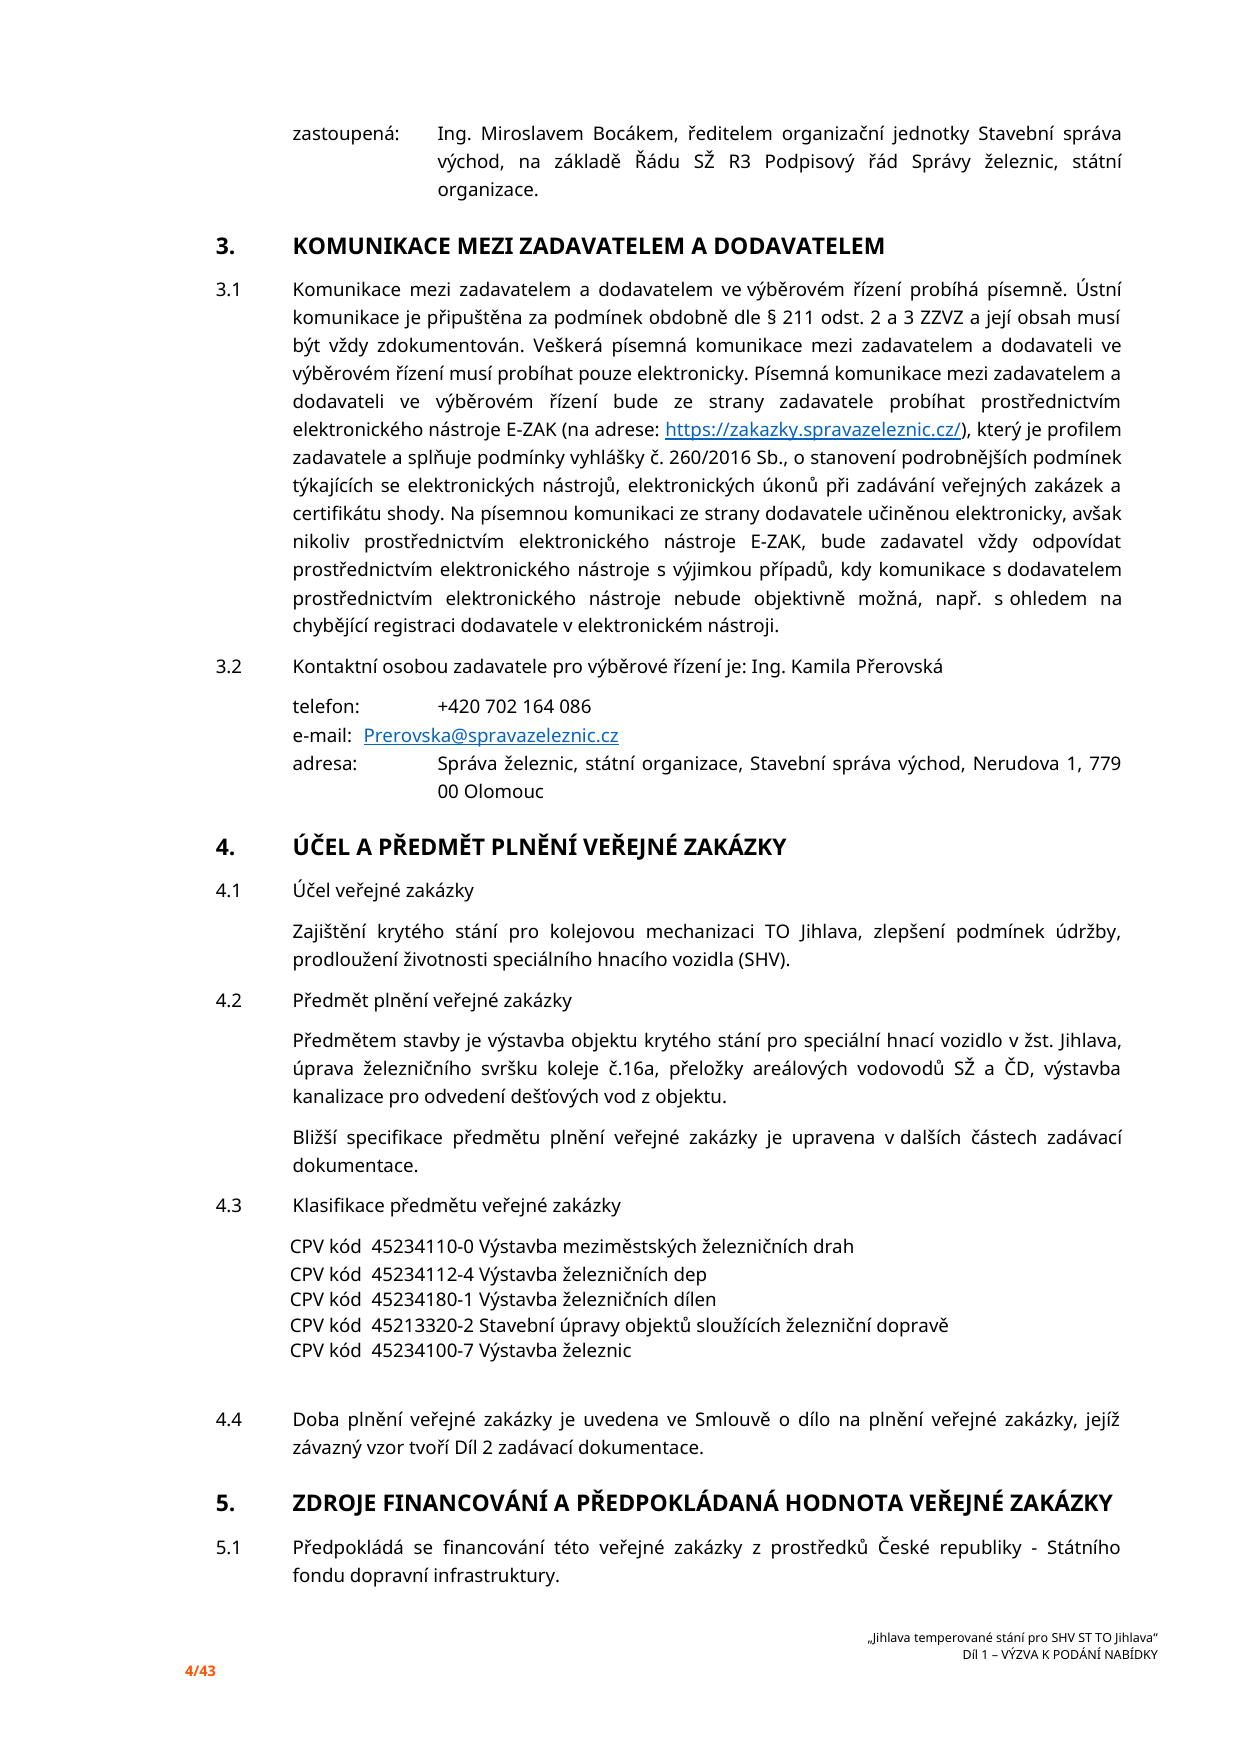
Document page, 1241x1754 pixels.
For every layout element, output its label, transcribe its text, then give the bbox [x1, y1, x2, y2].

text KOMUNIKACE MEZI ZADAVATELEM a DODAVATELEM [216, 230, 1122, 261]
text Komunikace mezi zadavatelem a dodavatelem ve výběrovém řízení probíhá písemně. Ústní komunikace je připuštěna za podmínek obdobně dle § 211 odst. 2 a 3 ZZVZ a její obsah musí být vždy zdokumentován. Veškerá písemná komunikace mezi zadavatelem a dodavateli ve výběrovém řízení musí probíhat pouze elektronicky. Písemná komunikace mezi zadavatelem a dodavateli ve výběrovém řízení bude ze strany zadavatele probíhat prostřednictvím elektronického nástroje E-ZAK (na adrese: https://zakazky.spravazeleznic.cz/), který je profilem zadavatele a splňuje podmínky vyhlášky č. 260/2016 Sb., o stanovení podrobnějších podmínek týkajících se elektronických nástrojů, elektronických úkonů při zadávání veřejných zakázek a certifikátu shody. Na písemnou komunikaci ze strany dodavatele učiněnou elektronicky, avšak nikoliv prostřednictvím elektronického nástroje E-ZAK, bude zadavatel vždy odpovídat prostřednictvím elektronického nástroje s výjimkou případů, kdy komunikace s dodavatelem prostřednictvím elektronického nástroje nebude objektivně možná, např. s ohledem na chybějící registraci dodavatele v elektronickém nástroji. [216, 277, 1122, 638]
text CPV kód 45234100-7 Výstavba železnic [289, 1338, 1122, 1363]
text ÚČEL A PŘEDMĚT PLNĚNÍ VEŘEJNÉ ZAKÁZKY [216, 831, 1122, 862]
text Předmětem stavby je výstavba objektu krytého stání pro speciální hnací vozidlo v žst. Jihlava, úprava železničního svršku koleje č.16a, přeložky areálových vodovodů SŽ a ČD, výstavba kanalizace pro odvedení dešťových vod z objektu. [292, 1027, 1122, 1109]
text e-mail: Prerovska@spravazeleznic.cz [292, 722, 1122, 747]
text Účel veřejné zakázky [216, 878, 1122, 903]
text zastoupená: Ing. Miroslavem Bocákem, ředitelem organizační jednotky Stavební správa východ, na základě Řádu SŽ R3 Podpisový řád Správy železnic, státní organizace. [292, 121, 1122, 202]
text Bližší specifikace předmětu plnění veřejné zakázky je upravena v dalších částech zadávací dokumentace. [292, 1124, 1122, 1177]
text CPV kód 45234110-0 Výstavba meziměstských železničních drah [289, 1233, 1122, 1258]
text Klasifikace předmětu veřejné zakázky [216, 1192, 1122, 1218]
text Předpokládá se financování této veřejné zakázky z prostředků České republiky - Státního fondu dopravní infrastruktury. [216, 1534, 1122, 1588]
text CPV kód 45234112-4 Výstavba železničních dep [289, 1261, 1122, 1287]
text CPV kód 45213320-2 Stavební úpravy objektů sloužících železniční dopravě [289, 1312, 1122, 1338]
text Předmět plnění veřejné zakázky [216, 987, 1122, 1012]
text CPV kód 45234180-1 Výstavba železničních dílen [289, 1287, 1122, 1312]
text telefon: +420 702 164 086 [292, 694, 1122, 719]
text adresa: Správa železnic, státní organizace, Stavební správa východ, Nerudova 1, 779 00 Olomouc [292, 750, 1122, 803]
text Kontaktní osobou zadavatele pro výběrové řízení je: Ing. Kamila Přerovská [216, 653, 1122, 679]
text ZDROJE FINANCOVÁNÍ A PŘEDPOKLÁDANÁ HODNOTA VEŘEJNÉ ZAKÁZKY [216, 1487, 1122, 1518]
text Doba plnění veřejné zakázky je uvedena ve Smlouvě o dílo na plnění veřejné zakázky, jejíž závazný vzor tvoří Díl 2 zadávací dokumentace. [216, 1406, 1122, 1460]
text Zajištění krytého stání pro kolejovou mechanizaci TO Jihlava, zlepšení podmínek údržby, prodloužení životnosti speciálního hnacího vozidla (SHV). [292, 918, 1122, 972]
